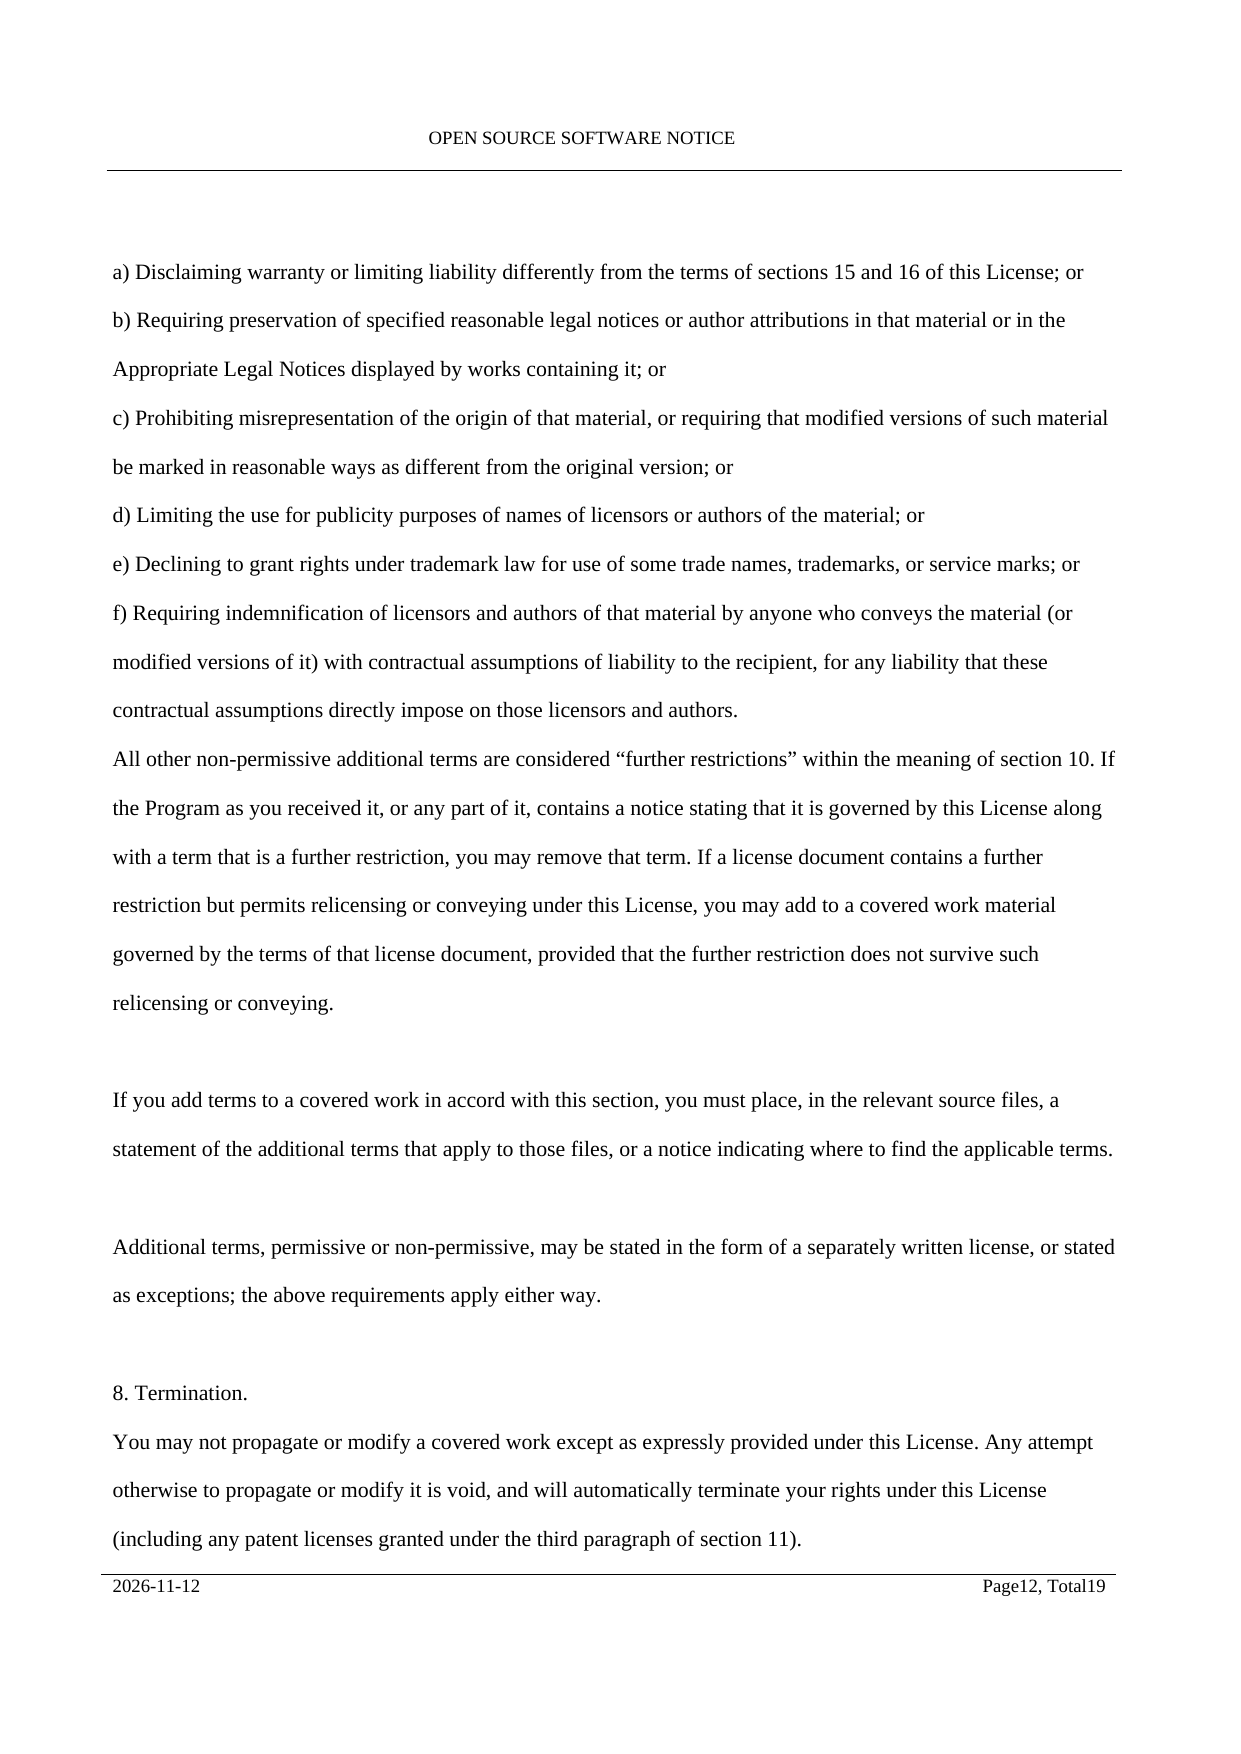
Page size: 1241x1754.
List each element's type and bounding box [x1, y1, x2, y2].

text [112, 206, 1128, 1555]
